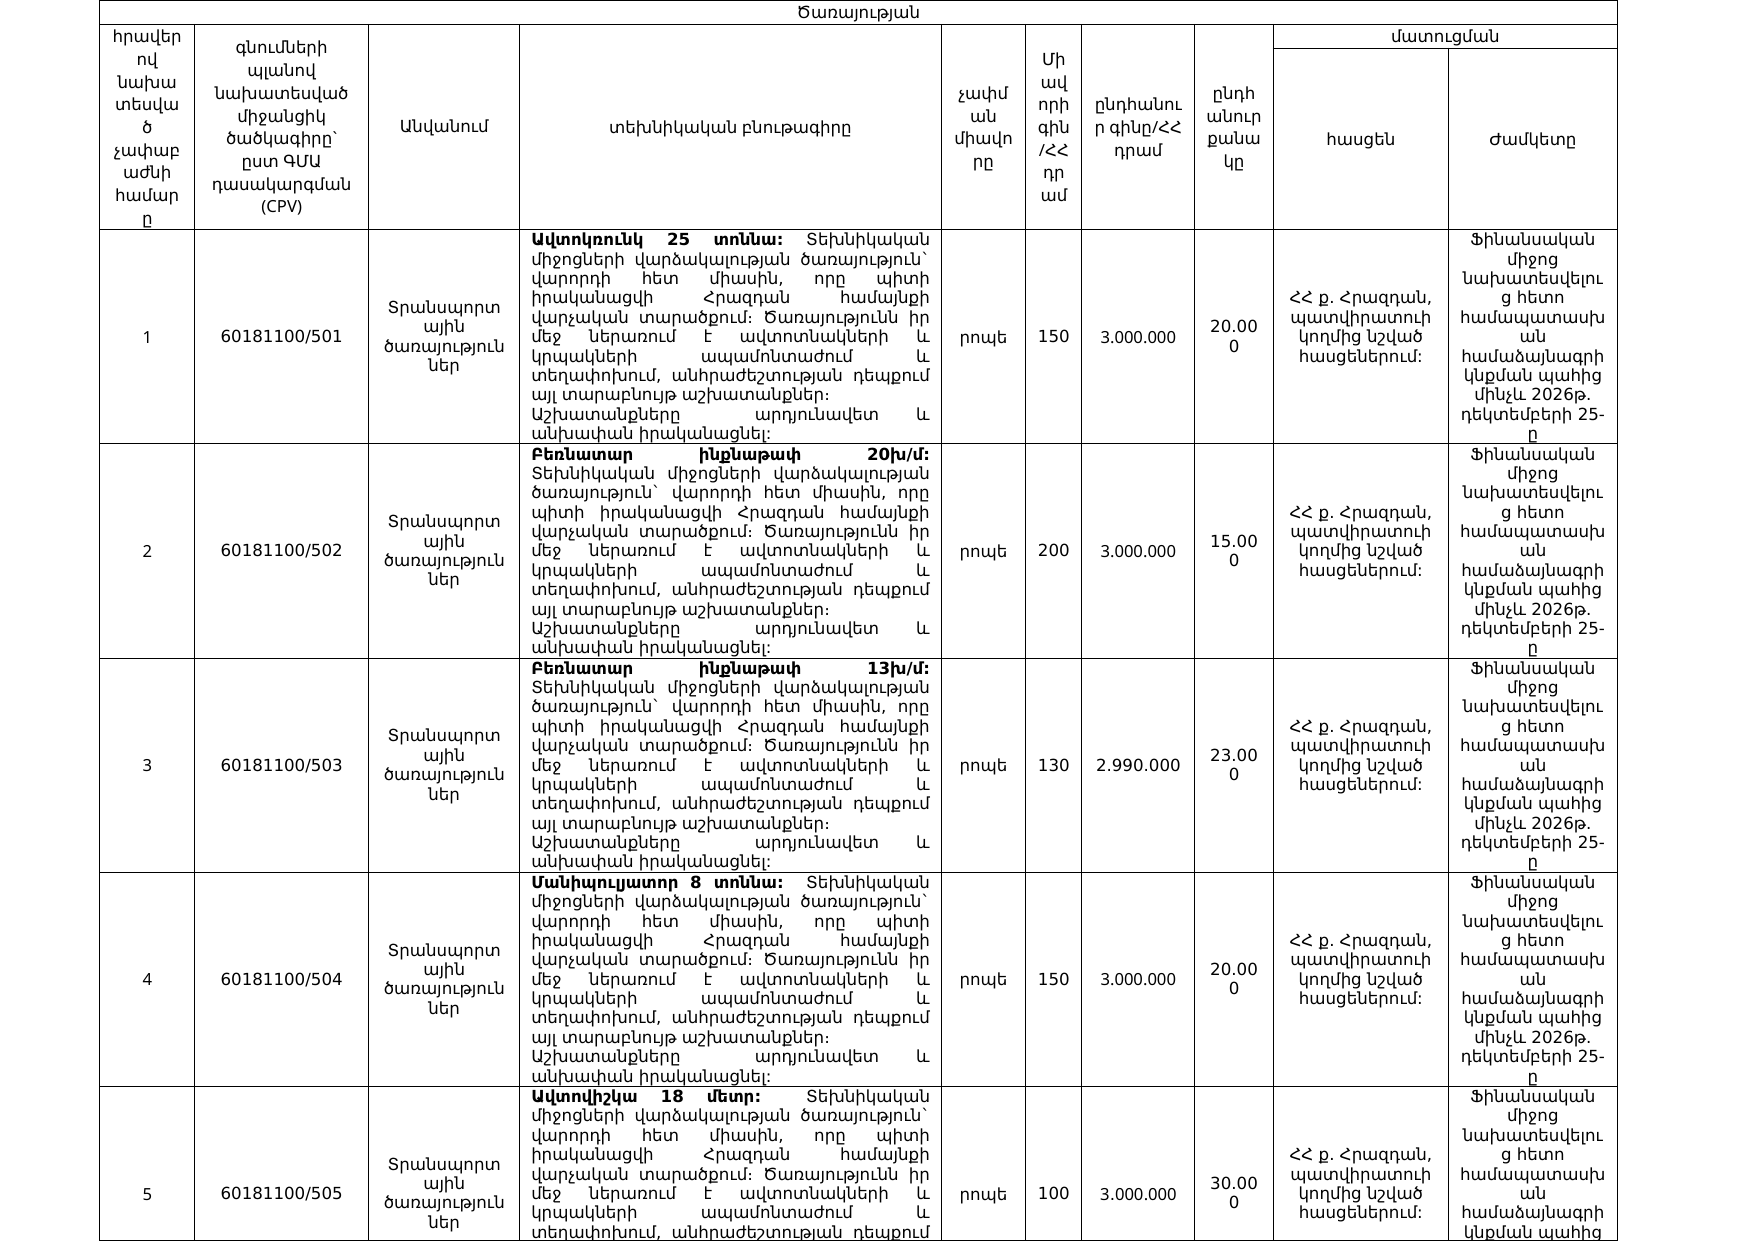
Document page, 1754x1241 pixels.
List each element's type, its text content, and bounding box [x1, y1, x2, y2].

table_cell Բեռնատար ինքնաթափ 13խ/մ: Տեխնիկական միջոցների վարձակալության ծառայություն` վարորդի հետ միասին, որը պիտի իրականացվի Հրազդան համայնքի վարչական տարածքում։ Ծառայությունն իր մեջ ներառում է ավտոտնակների և կրպակների ապամոնտաժում և տեղափոխում, անհրաժեշտության դեպքում այլ տարաբնույթ աշխատանքներ։ Աշխատանքները արդյունավետ և անխափան իրականացնել: [520, 659, 941, 872]
table_cell ՀՀ ք. Հրազդան, պատվիրատուի կողմից նշված հասցեներում: [1274, 1087, 1448, 1240]
table_cell ընդհանուր գինը/ՀՀ դրամ [1082, 25, 1194, 229]
table_cell 130 [1026, 659, 1081, 872]
table_cell Ֆինանսական միջոց նախատեսվելուց հետո համապատասխան համաձայնագրի կնքման պահից մինչև 2026թ. դեկտեմբերի 25-ը [1449, 1087, 1617, 1240]
table_cell 30.000 [1195, 1087, 1273, 1240]
table_cell 3.000.000 [1082, 1087, 1194, 1240]
table_cell 60181100/502 [195, 444, 368, 657]
table_cell Անվանում [369, 25, 519, 229]
table_cell 150 [1026, 230, 1081, 443]
table_cell Տրանսպորտային ծառայություններ [369, 873, 519, 1086]
table_cell Տրանսպորտային ծառայություններ [369, 444, 519, 657]
table_cell Ֆինանսական միջոց նախատեսվելուց հետո համապատասխան համաձայնագրի կնքման պահից մինչև 2026թ. դեկտեմբերի 25-ը [1449, 873, 1617, 1086]
table_cell Մանիպուլյատոր 8 տոննա: Տեխնիկական միջոցների վարձակալության ծառայություն` վարորդի հետ միասին, որը պիտի իրականացվի Հրազդան համայնքի վարչական տարածքում։ Ծառայությունն իր մեջ ներառում է ավտոտնակների և կրպակների ապամոնտաժում և տեղափոխում, անհրաժեշտության դեպքում այլ տարաբնույթ աշխատանքներ։ Աշխատանքները արդյունավետ և անխափան իրականացնել: [520, 873, 941, 1086]
table_cell 60181100/504 [195, 873, 368, 1086]
table_cell 2 [100, 444, 194, 657]
table_cell Տրանսպորտային ծառայություններ [369, 659, 519, 872]
table_cell ընդհանուր քանակը [1195, 25, 1273, 229]
table_cell րոպե [942, 873, 1025, 1086]
table_cell 3 [100, 659, 194, 872]
table_cell 15.000 [1195, 444, 1273, 657]
table_cell Ժամկետը [1449, 49, 1617, 229]
table_cell Տրանսպորտային ծառայություններ [369, 1087, 519, 1240]
table_cell Բեռնատար ինքնաթափ 20խ/մ: Տեխնիկական միջոցների վարձակալության ծառայություն` վարորդի հետ միասին, որը պիտի իրականացվի Հրազդան համայնքի վարչական տարածքում։ Ծառայությունն իր մեջ ներառում է ավտոտնակների և կրպակների ապամոնտաժում և տեղափոխում, անհրաժեշտության դեպքում այլ տարաբնույթ աշխատանքներ։ Աշխատանքները արդյունավետ և անխափան իրականացնել: [520, 444, 941, 657]
table_cell 150 [1026, 873, 1081, 1086]
table_cell ՀՀ ք. Հրազդան, պատվիրատուի կողմից նշված հասցեներում: [1274, 873, 1448, 1086]
table_cell մատուցման [1274, 25, 1617, 47]
table_cell րոպե [942, 1087, 1025, 1240]
table_cell տեխնիկական բնութագիրը [520, 25, 941, 229]
table_cell 1 [100, 230, 194, 443]
table_cell ՀՀ ք. Հրազդան, պատվիրատուի կողմից նշված հասցեներում: [1274, 444, 1448, 657]
table_cell հրավերով նախատեսված չափաբաժնի համարը [100, 25, 194, 229]
table_cell գնումների պլանով նախատեսված միջանցիկ ծածկագիրը` ըստ ԳՄԱ դասակարգման (CPV) [195, 25, 368, 229]
table_cell րոպե [942, 230, 1025, 443]
table_cell րոպե [942, 444, 1025, 657]
table_cell 3.000.000 [1082, 444, 1194, 657]
table_cell 20.000 [1195, 230, 1273, 443]
table_cell 60181100/503 [195, 659, 368, 872]
table_cell ՀՀ ք. Հրազդան, պատվիրատուի կողմից նշված հասցեներում: [1274, 230, 1448, 443]
table_cell Տրանսպորտային ծառայություններ [369, 230, 519, 443]
table_cell 4 [100, 873, 194, 1086]
table_cell 60181100/501 [195, 230, 368, 443]
table_cell չափման միավորը [942, 25, 1025, 229]
table_cell Ֆինանսական միջոց նախատեսվելուց հետո համապատասխան համաձայնագրի կնքման պահից մինչև 2026թ. դեկտեմբերի 25-ը [1449, 230, 1617, 443]
table_cell Ավտոկռունկ 25 տոննա: Տեխնիկական միջոցների վարձակալության ծառայություն` վարորդի հետ միասին, որը պիտի իրականացվի Հրազդան համայնքի վարչական տարածքում։ Ծառայությունն իր մեջ ներառում է ավտոտնակների և կրպակների ապամոնտաժում և տեղափոխում, անհրաժեշտության դեպքում այլ տարաբնույթ աշխատանքներ։ Աշխատանքները արդյունավետ և անխափան իրականացնել: [520, 230, 941, 443]
table_cell 5 [100, 1087, 194, 1240]
table_cell 100 [1026, 1087, 1081, 1240]
table_cell 23.000 [1195, 659, 1273, 872]
table_cell 3.000.000 [1082, 873, 1194, 1086]
table_cell 3.000.000 [1082, 230, 1194, 443]
table_cell ՀՀ ք. Հրազդան, պատվիրատուի կողմից նշված հասցեներում: [1274, 659, 1448, 872]
table_cell 2.990.000 [1082, 659, 1194, 872]
table_cell Ֆինանսական միջոց նախատեսվելուց հետո համապատասխան համաձայնագրի կնքման պահից մինչև 2026թ. դեկտեմբերի 25-ը [1449, 444, 1617, 657]
table_cell Ավտովիշկա 18 մետր: Տեխնիկական միջոցների վարձակալության ծառայություն` վարորդի հետ միասին, որը պիտի իրականացվի Հրազդան համայնքի վարչական տարածքում։ Ծառայությունն իր մեջ ներառում է ավտոտնակների և կրպակների ապամոնտաժում և տեղափոխում, անհրաժեշտության դեպքում այլ տարաբնույթ աշխատանքներ։ Աշխատանքները արդյունավետ և անխափան իրականացնել: [520, 1087, 941, 1240]
table_cell Միավորի գին/ՀՀ դրամ [1026, 25, 1081, 229]
table_cell 20.000 [1195, 873, 1273, 1086]
table_cell րոպե [942, 659, 1025, 872]
table_header Ծառայության [100, 1, 1617, 24]
table_cell 200 [1026, 444, 1081, 657]
table_cell 60181100/505 [195, 1087, 368, 1240]
table_cell Ֆինանսական միջոց նախատեսվելուց հետո համապատասխան համաձայնագրի կնքման պահից մինչև 2026թ. դեկտեմբերի 25-ը [1449, 659, 1617, 872]
table_cell հասցեն [1274, 49, 1448, 229]
